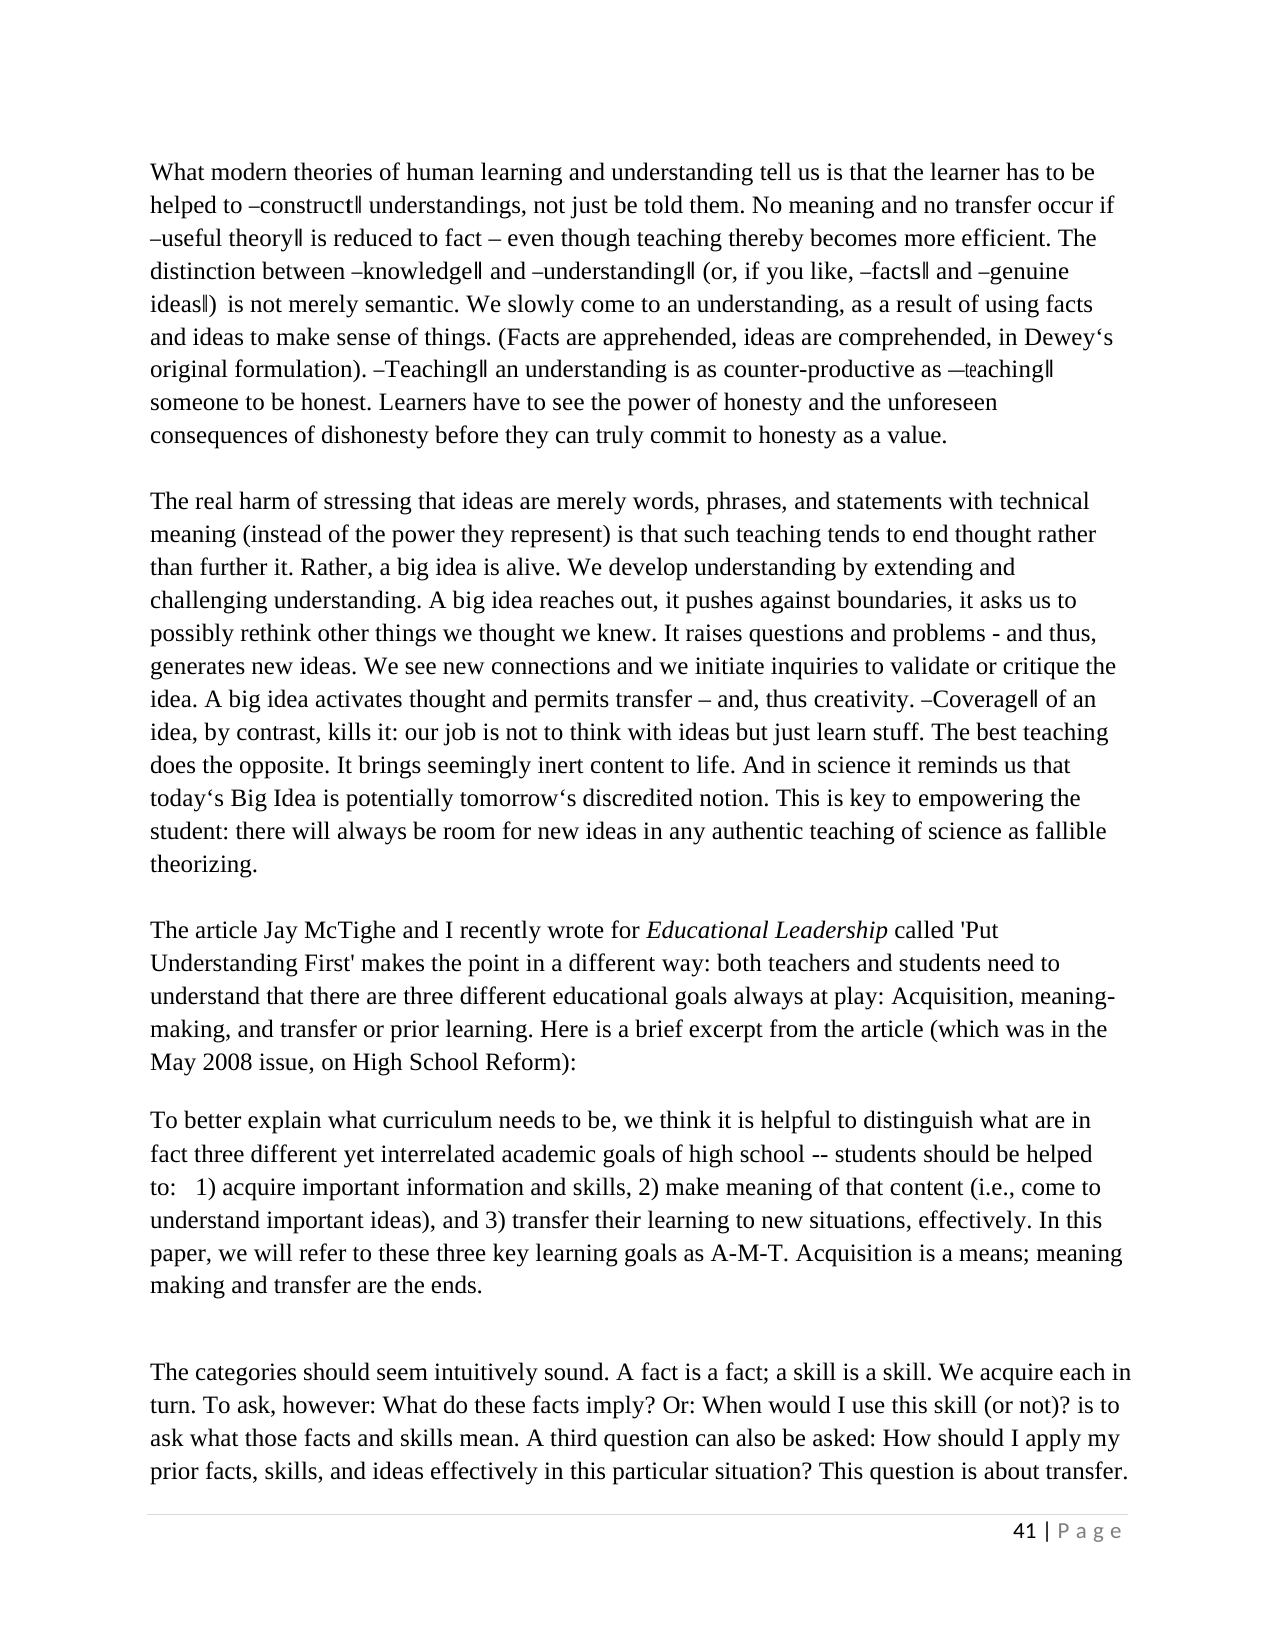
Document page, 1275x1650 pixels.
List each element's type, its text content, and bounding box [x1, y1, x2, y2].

text The article Jay McTighe and I recently wrote for Educational Leadership called 'Put Understanding First' makes the point in a different way: both teachers and students need to understand that there are three different educational goals always at play: Acquisition, meaning- making, and transfer or prior learning. Here is a brief excerpt from the article (which was in the May 2008 issue, on High School Reform): [150, 915, 1118, 1076]
text ―useful theory‖ is reduced to fact – even though teaching thereby becomes more efficient. The distinction between ―knowledge‖ and ―understanding‖ (or, if you like, ―facts‖ and ―genuine ideas‖) is not merely semantic. We slowly come to an understanding, as a result of using facts and ideas to make sense of things. (Facts are apprehended, ideas are comprehended, in Dewey‘s original formulation). ―Teaching‖ an understanding is as counter-productive as ―teaching‖ someone to be honest. Learners have to see the power of honesty and the unforeseen consequences of dishonesty before they can truly commit to honesty as a value. [150, 223, 1116, 448]
text helped to ―construct‖ understandings, not just be told them. No meaning and no transfer occur if [150, 190, 1214, 219]
text To better explain what curriculum needs to be, we think it is helpful to distinguish what are in fact three different yet interrelated academic goals of high school -- students should be helped to: 1) acquire important information and skills, 2) make meaning of that content (i.e., come to understand important ideas), and 3) transfer their learning to new situations, effectively. In this [150, 1106, 1105, 1233]
text The real harm of stressing that ideas are merely words, phrases, and statements with technical meaning (instead of the power they represent) is that such teaching tends to end thought rather than further it. Rather, a big idea is alive. We develop understanding by extending and challenging understanding. A big idea reaches out, it pushes against boundaries, it asks us to possibly rethink other things we thought we knew. It raises questions and problems - and thus, generates new ideas. We see new connections and we initiate inquiries to validate or critique the idea. A big idea activates thought and permits transfer – and, thus creativity. ―Coverage‖ of an idea, by contrast, kills it: our job is not to think with ideas but just learn stuff. The best teaching does the opposite. It brings seemingly inert content to life. And in science it reminds us that today‘s Big Idea is potentially tomorrow‘s discredited notion. This is key to empowering the student: there will always be room for new ideas in any authentic teaching of science as fallible theorizing. [150, 486, 1119, 878]
text paper, we will refer to these three key learning goals as A-M-T. Acquisition is a means; meaning making and transfer are the ends. [150, 1238, 1126, 1299]
text The categories should seem intuitively sound. A fact is a fact; a skill is a skill. We acquire each in turn. To ask, however: What do these facts imply? Or: When would I use this skill (or not)? is to ask what those facts and skills mean. A third question can also be asked: How should I apply my [150, 1357, 1134, 1452]
text prior facts, skills, and ideas effectively in this particular situation? This question is about transfer. [150, 1456, 1214, 1484]
text What modern theories of human learning and understanding tell us is that the learner has to be [150, 157, 1214, 186]
text 41 | P a g e [139, 1517, 1121, 1545]
